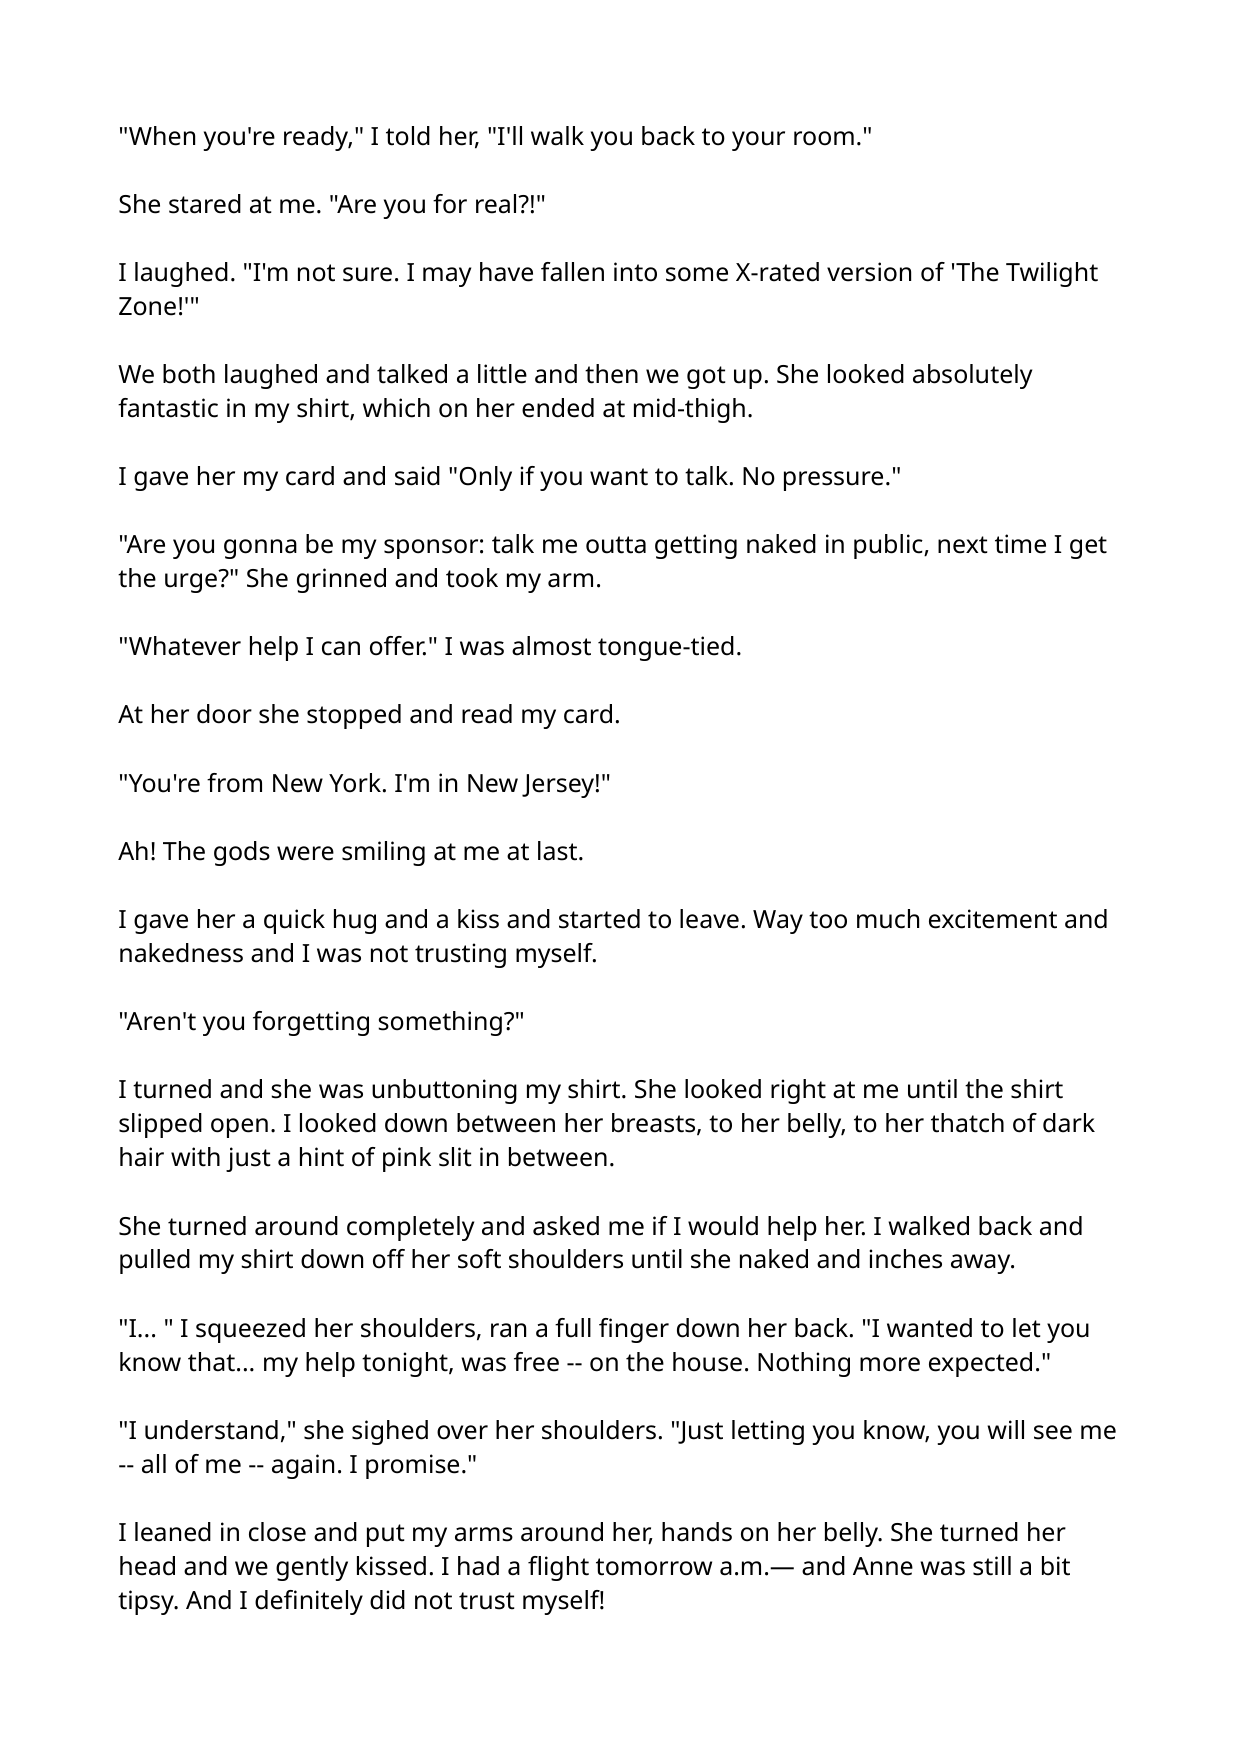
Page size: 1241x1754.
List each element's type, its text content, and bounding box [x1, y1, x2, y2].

text "When you're ready," I told her, "I'll walk you back to your room." [118, 118, 1122, 152]
text "I understand," she sighed over her shoulders. "Just letting you know, you will see me -- all of me -- again. I promise." [118, 1412, 1122, 1481]
text She turned around completely and asked me if I would help her. I walked back and pulled my shirt down off her soft shoulders until she naked and inches away. [118, 1208, 1122, 1276]
text "Whatever help I can offer." I was almost tongue-tied. [118, 629, 1122, 663]
text She stared at me. "Are you for real?!" [118, 186, 1122, 220]
text At her door she stopped and read my card. [118, 697, 1122, 731]
text "Aren't you forgetting something?" [118, 1004, 1122, 1038]
text "You're from New York. I'm in New Jersey!" [118, 765, 1122, 799]
text I laughed. "I'm not sure. I may have fallen into some X-rated version of 'The Twilight Zone!'" [118, 254, 1122, 322]
text I gave her a quick hug and a kiss and started to leave. Way too much excitement and nakedness and I was not trusting myself. [118, 902, 1122, 970]
text "I... " I squeezed her shoulders, ran a full finger down her back. "I wanted to let you know that... my help tonight, was free -- on the house. Nothing more expected." [118, 1310, 1122, 1378]
text I turned and she was unbuttoning my shirt. She looked right at me until the shirt slipped open. I looked down between her breasts, to her belly, to her thatch of dark hair with just a hint of pink slit in between. [118, 1072, 1122, 1174]
text We both laughed and talked a little and then we got up. She looked absolutely fantastic in my shirt, which on her ended at mid-thigh. [118, 357, 1122, 425]
text I leaned in close and put my arms around her, hands on her belly. She turned her head and we gently kissed. I had a flight tomorrow a.m.— and Anne was still a bit tipsy. And I definitely did not trust myself! [118, 1515, 1122, 1617]
text Ah! The gods were smiling at me at last. [118, 833, 1122, 867]
text "Are you gonna be my sponsor: talk me outta getting naked in public, next time I get the urge?" She grinned and took my arm. [118, 527, 1122, 595]
text I gave her my card and said "Only if you want to talk. No pressure." [118, 459, 1122, 493]
